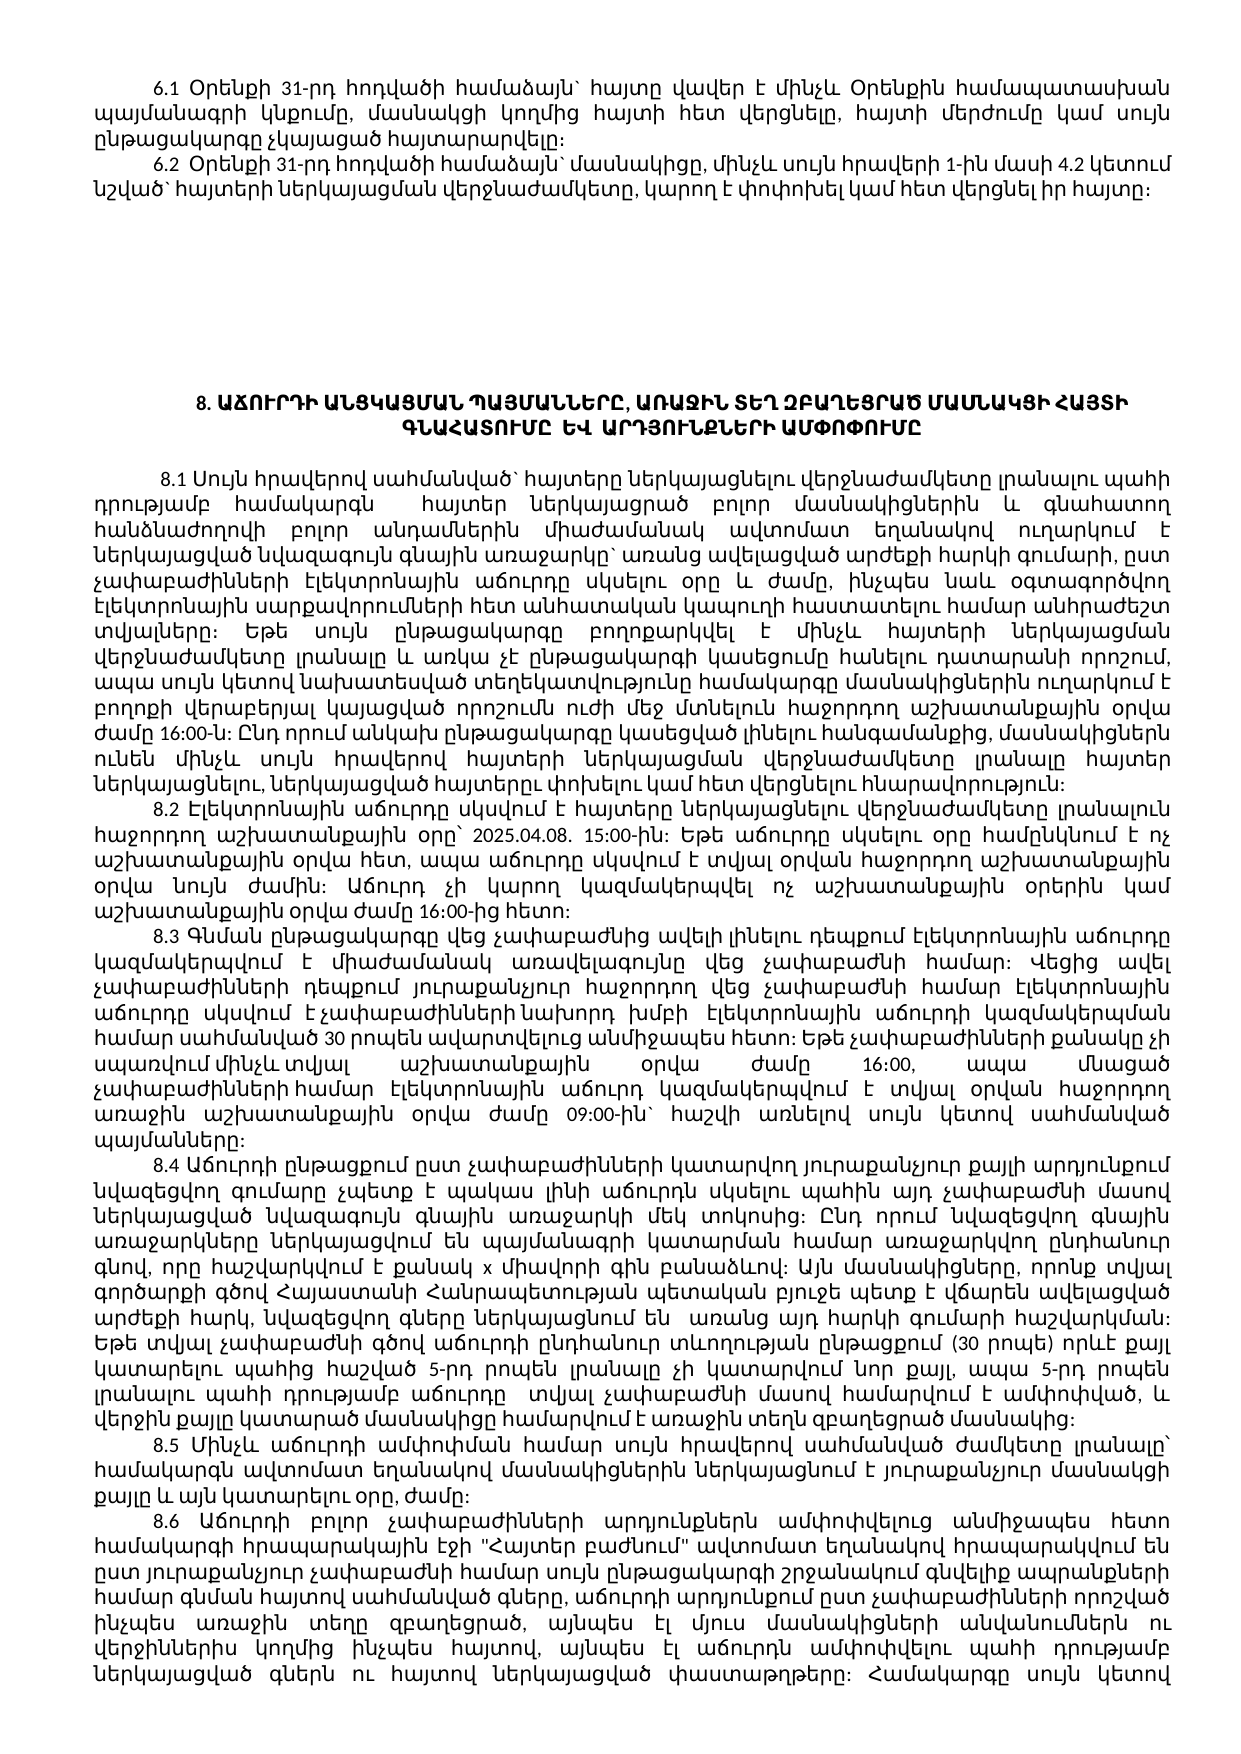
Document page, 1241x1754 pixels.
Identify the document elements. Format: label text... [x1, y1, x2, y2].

text 8.5 Մինչև աճուրդի ամփոփման համար սույն հրավերով սահմանված ժամկետը լրանալը՝ համակարգն ավտոմատ եղանակով մասնակիցներին ներկայացնում է յուրաքանչյուր մասնակցի քայլը և այն կատարելու օրը, ժամը: [94, 1432, 1171, 1508]
text 8. ԱՃՈՒՐԴԻ ԱՆՑԿԱՑՄԱՆ ՊԱՅՄԱՆՆԵՐԸ, ԱՌԱՋԻՆ ՏԵՂ ԶԲԱՂԵՑՐԱԾ ՄԱՍՆԱԿՑԻ ՀԱՅՏԻ [94, 390, 1171, 415]
text 6.2 Օրենքի 31-րդ հոդվածի համաձայն` մասնակիցը, մինչև սույն հրավերի 1-ին մասի 4.2 կետում նշված` հայտերի ներկայացման վերջնաժամկետը, կարող է փոփոխել կամ հետ վերցնել իր հայտը։ [94, 151, 1171, 202]
text ԳՆԱՀԱՏՈՒՄԸ ԵՎ ԱՐԴՅՈՒՆՔՆԵՐԻ ԱՄՓՈՓՈՒՄԸ [94, 415, 1171, 441]
text 8.3 Գնման ընթացակարգը վեց չափաբաժնից ավելի լինելու դեպքում էլեկտրոնային աճուրդը կազմակերպվում է միաժամանակ առավելագույնը վեց չափաբաժնի համար: Վեցից ավել չափաբաժինների դեպքում յուրաքանչյուր հաջորդող վեց չափաբաժնի համար էլեկտրոնային աճուրդը սկսվում է չափաբաժինների նախորդ խմբի էլեկտրոնային աճուրդի կազմակերպման համար սահմանված 30 րոպեն ավարտվելուց անմիջապես հետո: Եթե չափաբաժինների քանակը չի սպառվում մինչև տվյալ աշխատանքային օրվա ժամը 16։00, ապա մնացած չափաբաժինների համար էլեկտրոնային աճուրդ կազմակերպվում է տվյալ օրվան հաջորդող առաջին աշխատանքային օրվա ժամը 09:00-ին` հաշվի առնելով սույն կետով սահմանված պայմանները: [94, 924, 1171, 1152]
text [94, 1508, 1171, 1686]
text 8.2 Էլեկտրոնային աճուրդը սկսվում է հայտերը ներկայացնելու վերջնաժամկետը լրանալուն հաջորդող աշխատանքային օրը՝ 2025.04.08. 15:00 -ին: Եթե աճուրդը սկսելու օրը համընկնում է ոչ աշխատանքային օրվա հետ, ապա աճուրդը սկսվում է տվյալ օրվան հաջորդող աշխատանքային օրվա նույն ժամին: Աճուրդ չի կարող կազմակերպվել ոչ աշխատանքային օրերին կամ աշխատանքային օրվա ժամը 16։00-ից հետո: [94, 797, 1171, 924]
text 6.1 Օրենքի 31-րդ հոդվածի համաձայն` հայտը վավեր է մինչև Օրենքին համապատասխան պայմանագրի կնքումը, մասնակցի կողմից հայտի հետ վերցնելը, հայտի մերժումը կամ սույն ընթացակարգը չկայացած հայտարարվելը։ [94, 75, 1171, 151]
text 8.1 Սույն հրավերով սահմանված` հայտերը ներկայացնելու վերջնաժամկետը լրանալու պահի դրությամբ համակարգն հայտեր ներկայացրած բոլոր մասնակիցներին և գնահատող հանձնաժողովի բոլոր անդամներին միաժամանակ ավտոմատ եղանակով ուղարկում է ներկայացված նվազագույն գնային առաջարկը` առանց ավելացված արժեքի հարկի գումարի, ըստ չափաբաժինների էլեկտրոնային աճուրդը սկսելու օրը և ժամը, ինչպես նաև օգտագործվող էլեկտրոնային սարքավորումների հետ անհատական կապուղի հաստատելու համար անհրաժեշտ տվյալները։ Եթե սույն ընթացակարգը բողոքարկվել է մինչև հայտերի ներկայացման վերջնաժամկետը լրանալը և առկա չէ ընթացակարգի կասեցումը հանելու դատարանի որոշում, ապա սույն կետով նախատեսված տեղեկատվությունը համակարգը մասնակիցներին ուղարկում է բողոքի վերաբերյալ կայացված որոշումն ուժի մեջ մտնելուն հաջորդող աշխատանքային օրվա ժամը 16:00-ն: Ընդ որում անկախ ընթացակարգը կասեցված լինելու հանգամանքից, մասնակիցներն ունեն մինչև սույն հրավերով հայտերի ներկայացման վերջնաժամկետը լրանալը հայտեր ներկայացնելու, ներկայացված հայտերըւ փոխելու կամ հետ վերցնելու հնարավորություն: [94, 466, 1171, 797]
text 8.4 Աճուրդի ընթացքում ըստ չափաբաժինների կատարվող յուրաքանչյուր քայլի արդյունքում նվազեցվող գումարը չպետք է պակաս լինի աճուրդն սկսելու պահին այդ չափաբաժնի մասով ներկայացված նվազագույն գնային առաջարկի մեկ տոկոսից: Ընդ որում նվազեցվող գնային առաջարկները ներկայացվում են պայմանագրի կատարման համար առաջարկվող ընդհանուր գնով, որը հաշվարկվում է քանակ x միավորի գին բանաձևով: Այն մասնակիցները, որոնք տվյալ գործարքի գծով Հայաստանի Հանրապետության պետական բյուջե պետք է վճարեն ավելացված արժեքի հարկ, նվազեցվող գները ներկայացնում են առանց այդ հարկի գումարի հաշվարկման: Եթե տվյալ չափաբաժնի գծով աճուրդի ընդհանուր տևողության ընթացքում (30 րոպե) որևէ քայլ կատարելու պահից հաշված 5-րդ րոպեն լրանալը չի կատարվում նոր քայլ, ապա 5-րդ րոպեն լրանալու պահի դրությամբ աճուրդը տվյալ չափաբաժնի մասով համարվում է ամփոփված, և վերջին քայլը կատարած մասնակիցը համարվում է առաջին տեղն զբաղեցրած մասնակից: [94, 1152, 1171, 1432]
